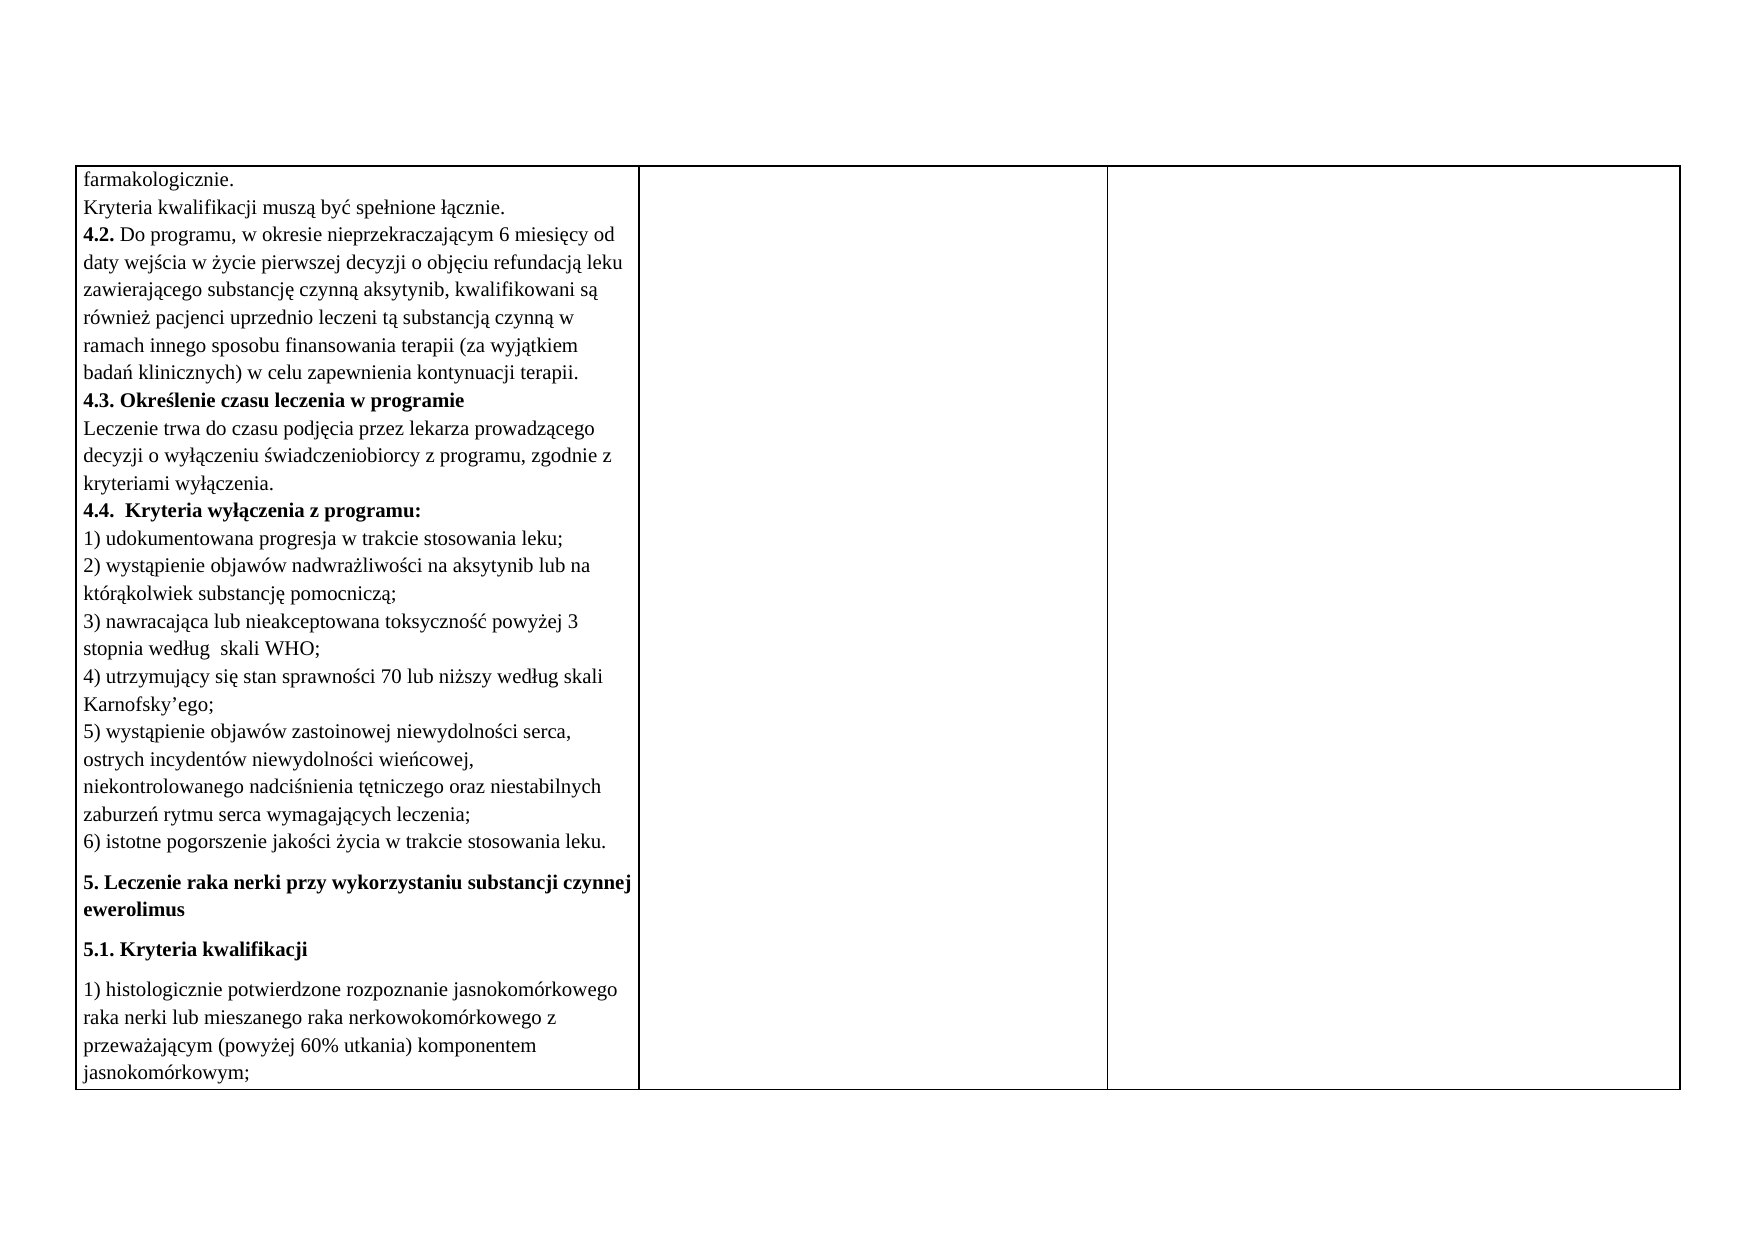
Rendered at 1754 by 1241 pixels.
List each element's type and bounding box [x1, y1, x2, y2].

table_cell [640, 167, 1107, 1088]
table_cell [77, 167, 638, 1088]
table_cell [1108, 167, 1679, 1088]
